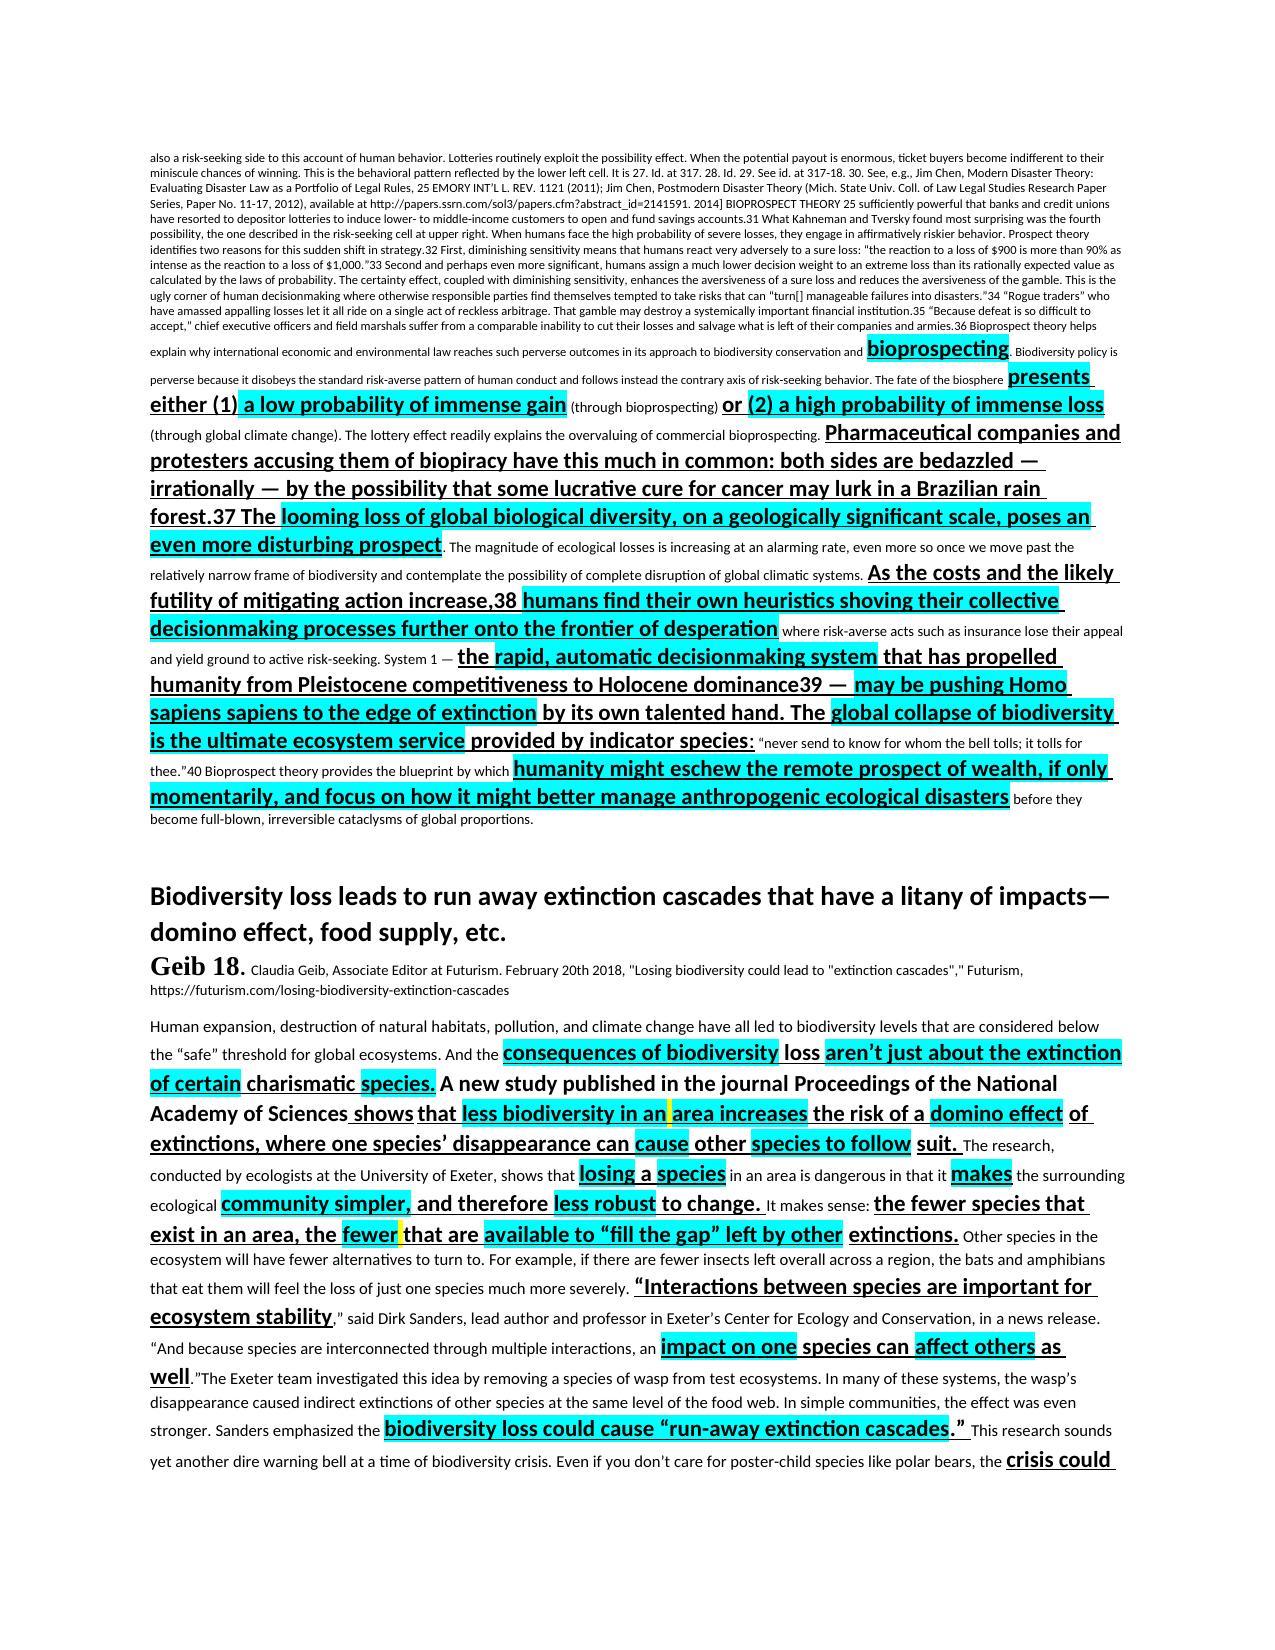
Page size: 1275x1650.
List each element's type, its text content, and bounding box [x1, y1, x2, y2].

text Geib 18. Claudia Geib, Associate Editor at Futurism. February 20th 2018, "Losing biodiversity could lead to "extinction cascades"," Futurism, https://futurism.com/losing-biodiversity-extinction-cascades [150, 950, 1125, 999]
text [150, 1016, 1125, 1473]
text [150, 150, 1125, 828]
subtitle Biodiversity loss leads to run away extinction cascades that have a litany of impacts—domino effect, food supply, etc. [150, 879, 1125, 948]
